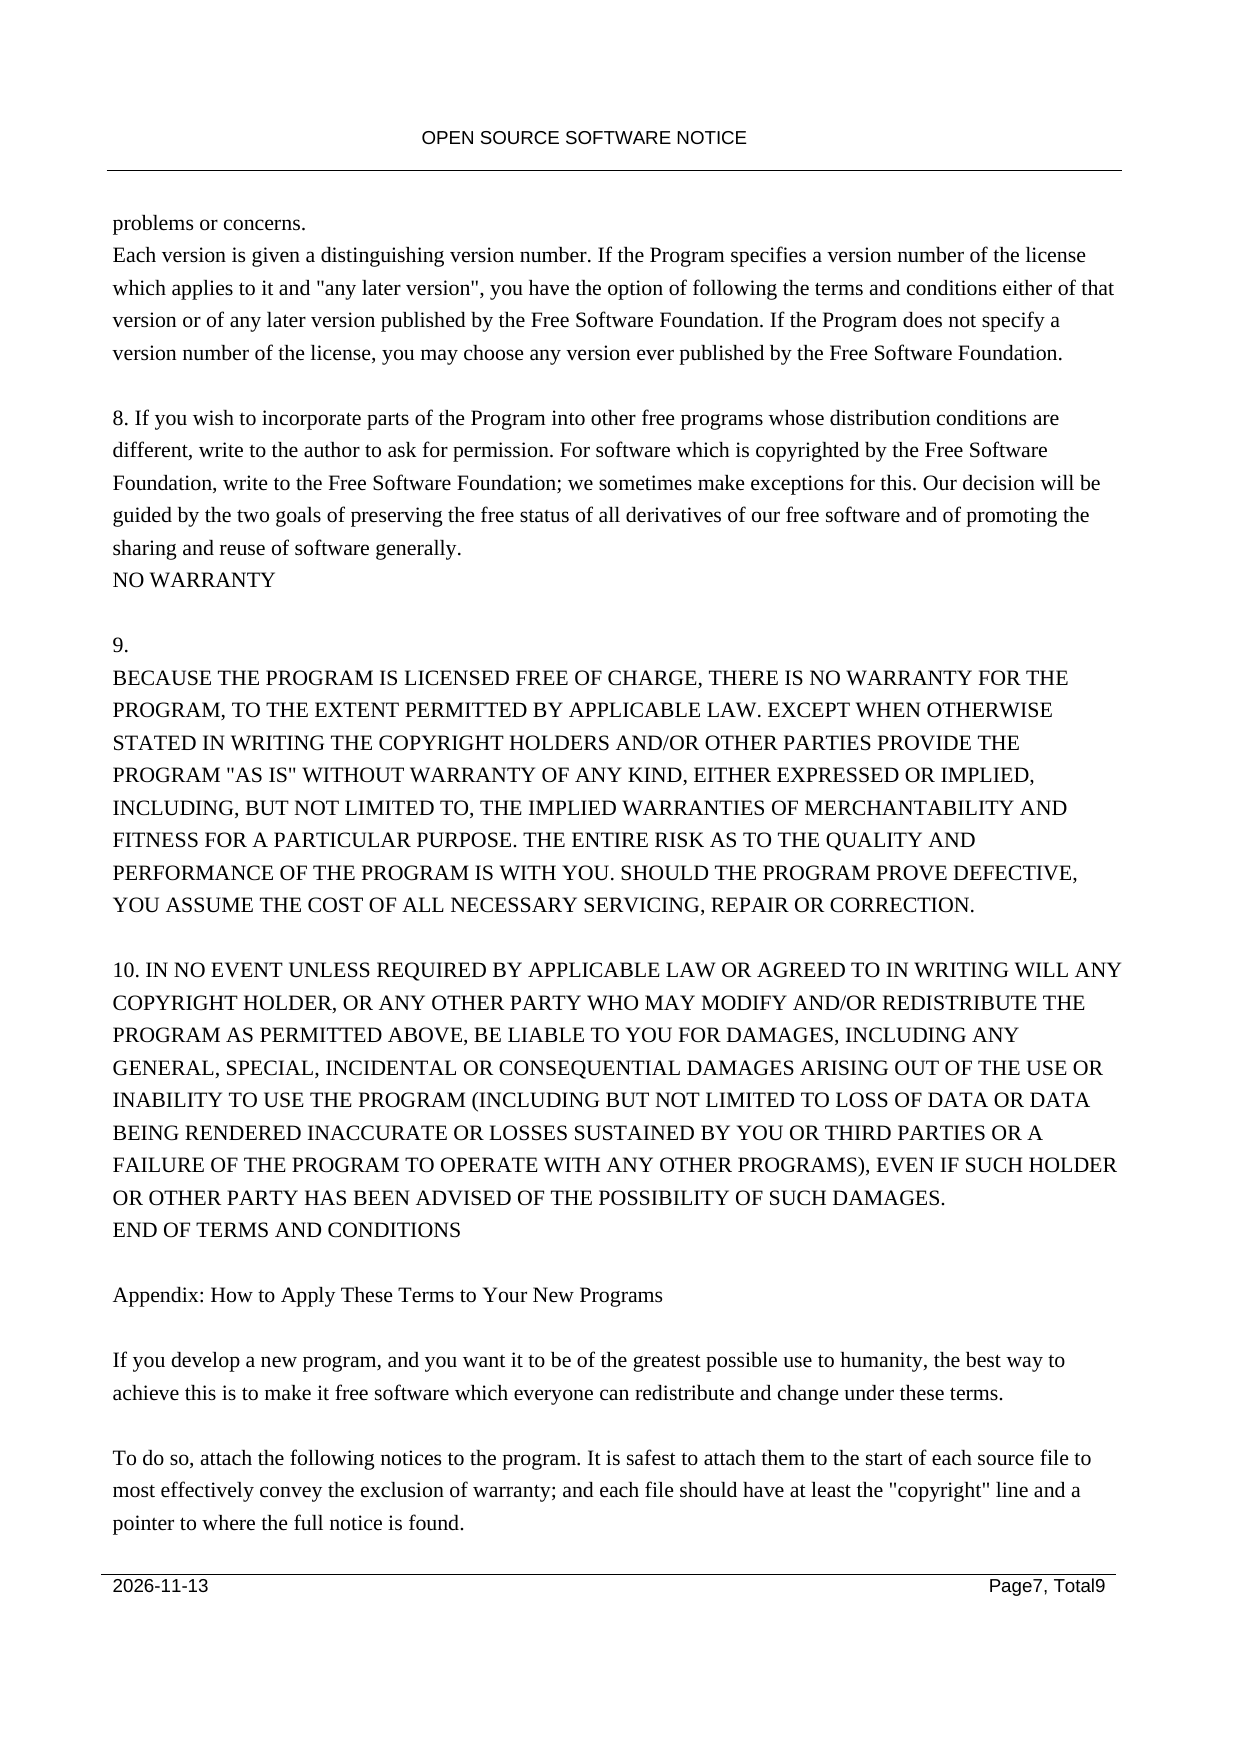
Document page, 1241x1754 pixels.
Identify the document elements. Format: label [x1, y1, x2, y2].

text [112, 206, 1128, 1539]
